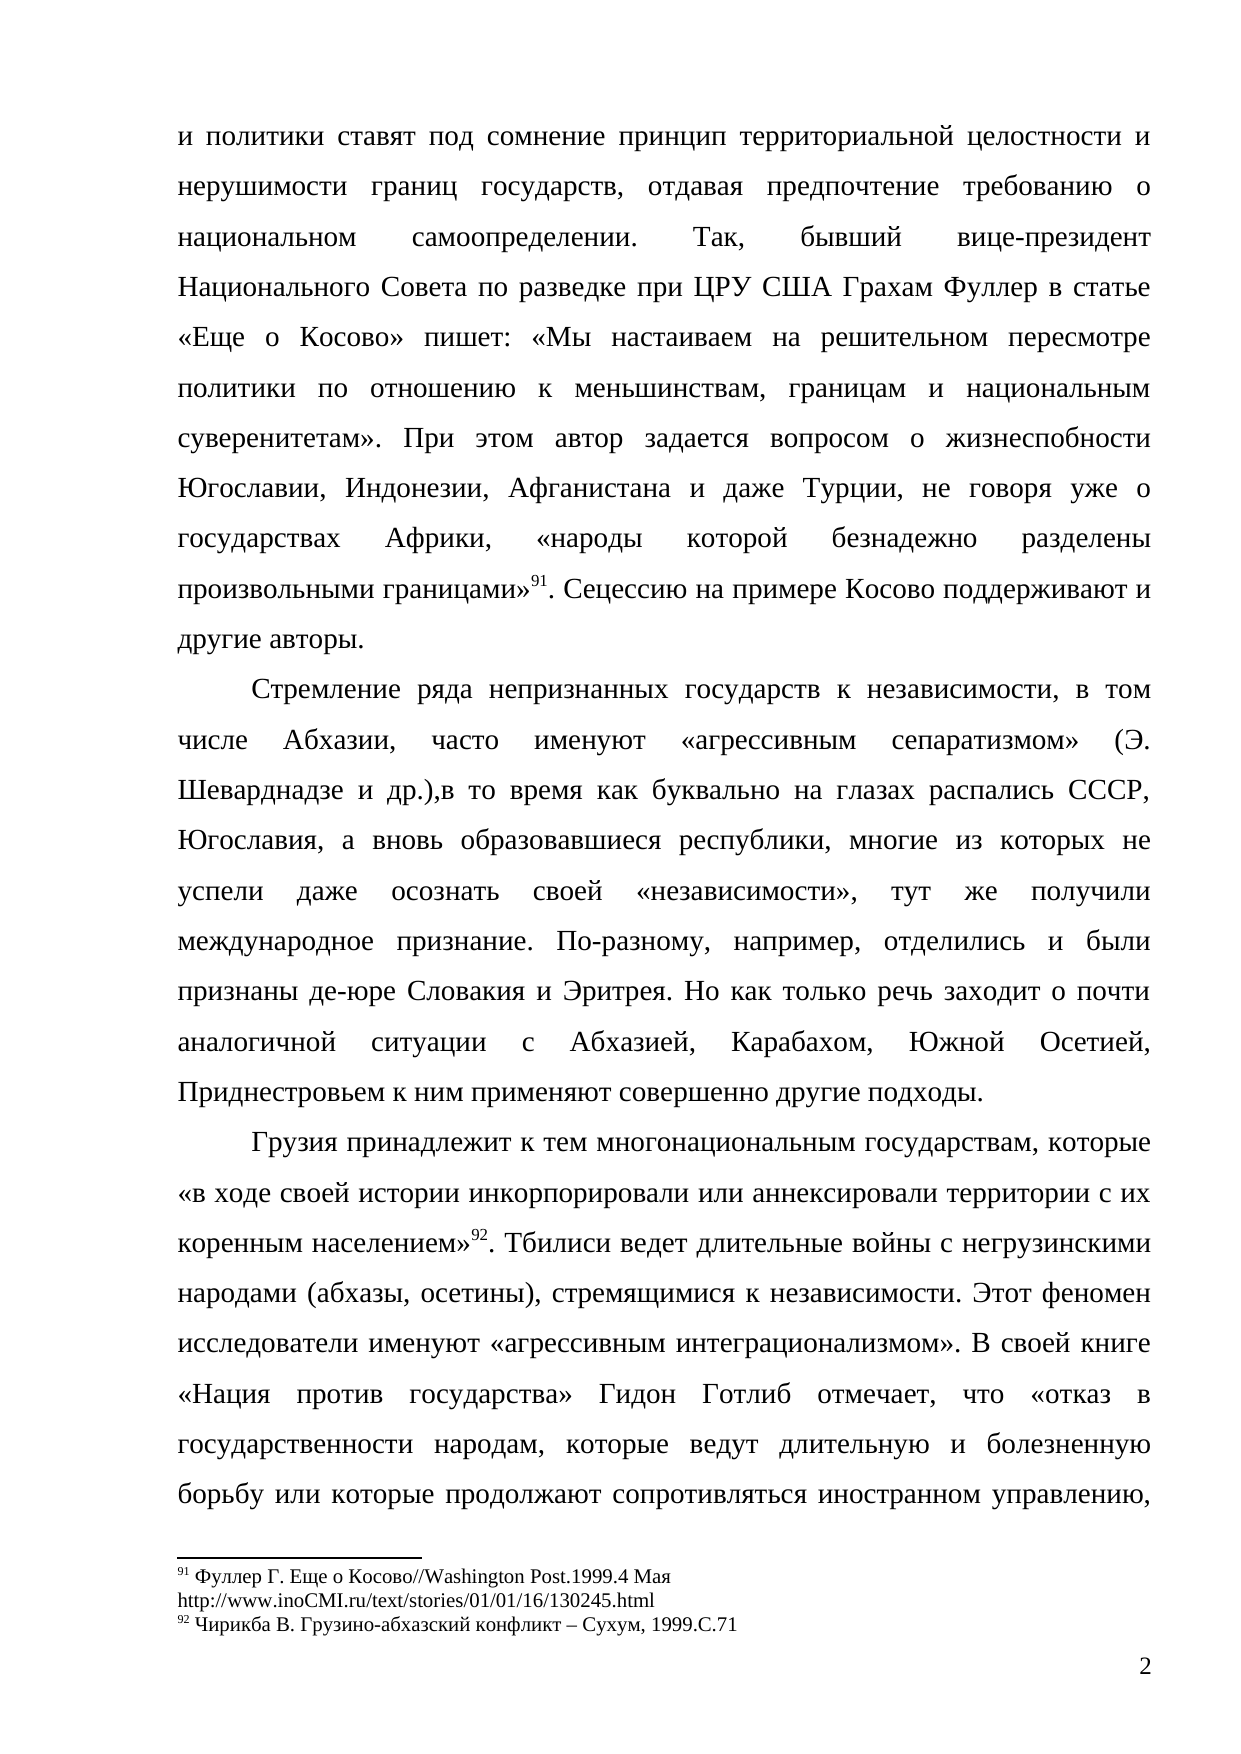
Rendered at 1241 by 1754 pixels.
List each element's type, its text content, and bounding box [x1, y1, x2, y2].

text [177, 118, 1152, 655]
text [177, 1124, 1152, 1510]
text Стремление ряда непризнанных государств к независимости, в том числе Абхазии, часто именуют «агрессивным сепаратизмом» (Э. Шеварднадзе и др.),в то время как буквально на глазах распались СССР, Югославия, а вновь образовавшиеся республики, многие из которых не успели даже осознать своей «независимости», тут же получили международное признание. По-разному, например, отделились и были признаны де-юре Словакия и Эритрея. Но как только речь заходит о почти аналогичной ситуации с Абхазией, Карабахом, Южной Осетией, Приднестровьем к ним применяют совершенно другие подходы. [177, 672, 1152, 1108]
